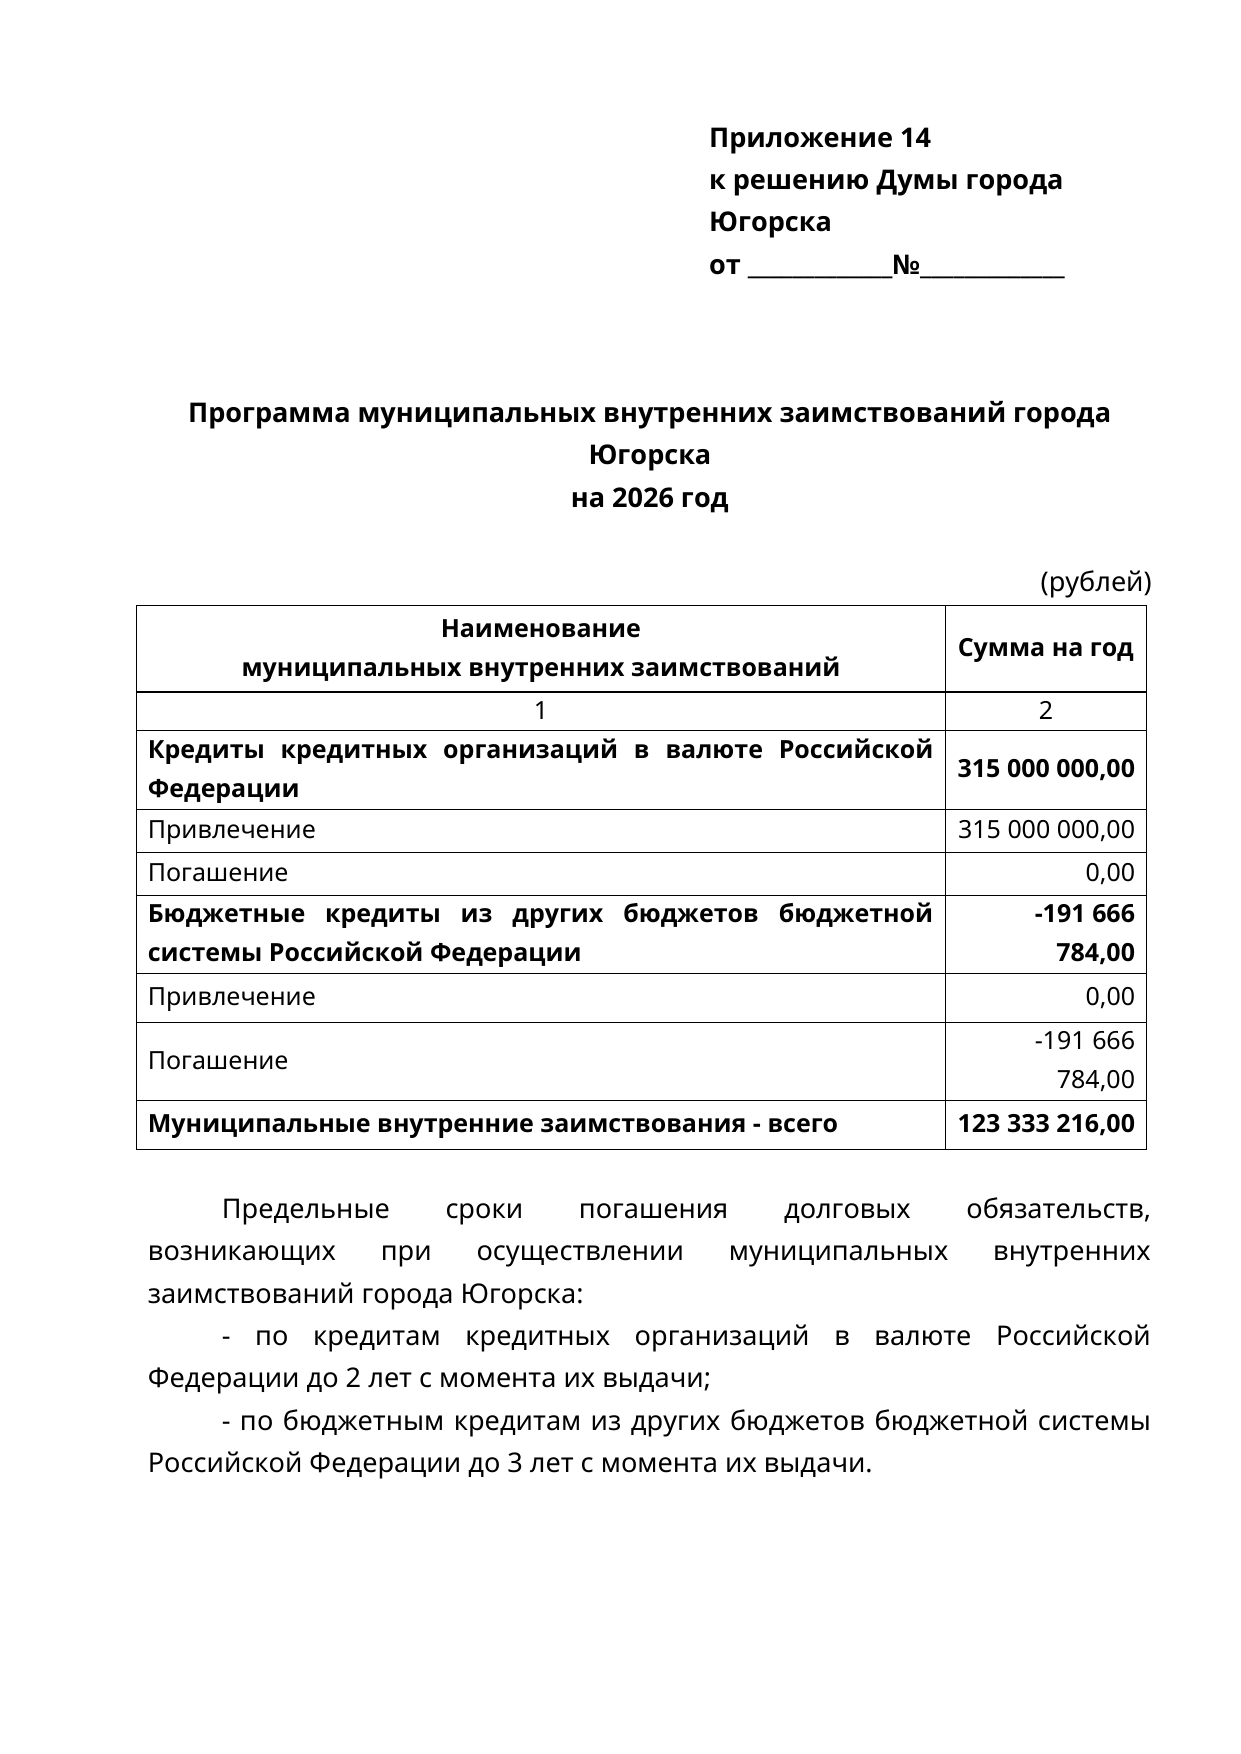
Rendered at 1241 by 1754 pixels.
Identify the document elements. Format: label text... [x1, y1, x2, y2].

table_header Сумма на год [946, 606, 1146, 691]
table_cell 2 [946, 693, 1146, 730]
table_cell -191 666 784,00 [946, 896, 1146, 973]
text к решению Думы города Югорска [709, 161, 1152, 240]
text от _____________№_____________ [709, 245, 1152, 282]
table_cell 0,00 [946, 853, 1146, 895]
table_cell 315 000 000,00 [946, 810, 1146, 852]
table_cell Привлечение [137, 974, 945, 1022]
text (рублей) [148, 563, 1152, 600]
text Программа муниципальных внутренних заимствований города Югорска [148, 393, 1152, 473]
text Предельные сроки погашения долговых обязательств, возникающих при осуществлении муниципальных внутренних заимствований города Югорска: [148, 1189, 1152, 1311]
text на 2026 год [148, 478, 1152, 515]
table_cell Погашение [137, 853, 945, 895]
text - по бюджетным кредитам из других бюджетов бюджетной системы Российской Федерации до 3 лет с момента их выдачи. [148, 1401, 1152, 1481]
table_cell Погашение [137, 1023, 945, 1100]
table_cell -191 666 784,00 [946, 1023, 1146, 1100]
table_cell Привлечение [137, 810, 945, 852]
text Приложение 14 [709, 118, 1152, 155]
table_header Наименование муниципальных внутренних заимствований [137, 606, 945, 691]
table_cell 123 333 216,00 [946, 1101, 1146, 1149]
table_cell Кредиты кредитных организаций в валюте Российской Федерации [137, 731, 945, 808]
table_cell Муниципальные внутренние заимствования - всего [137, 1101, 945, 1149]
table_cell 1 [137, 693, 945, 730]
table_cell 315 000 000,00 [946, 731, 1146, 808]
text - по кредитам кредитных организаций в валюте Российской Федерации до 2 лет с момента их выдачи; [148, 1317, 1152, 1396]
table_cell 0,00 [946, 974, 1146, 1022]
table_cell Бюджетные кредиты из других бюджетов бюджетной системы Российской Федерации [137, 896, 945, 973]
